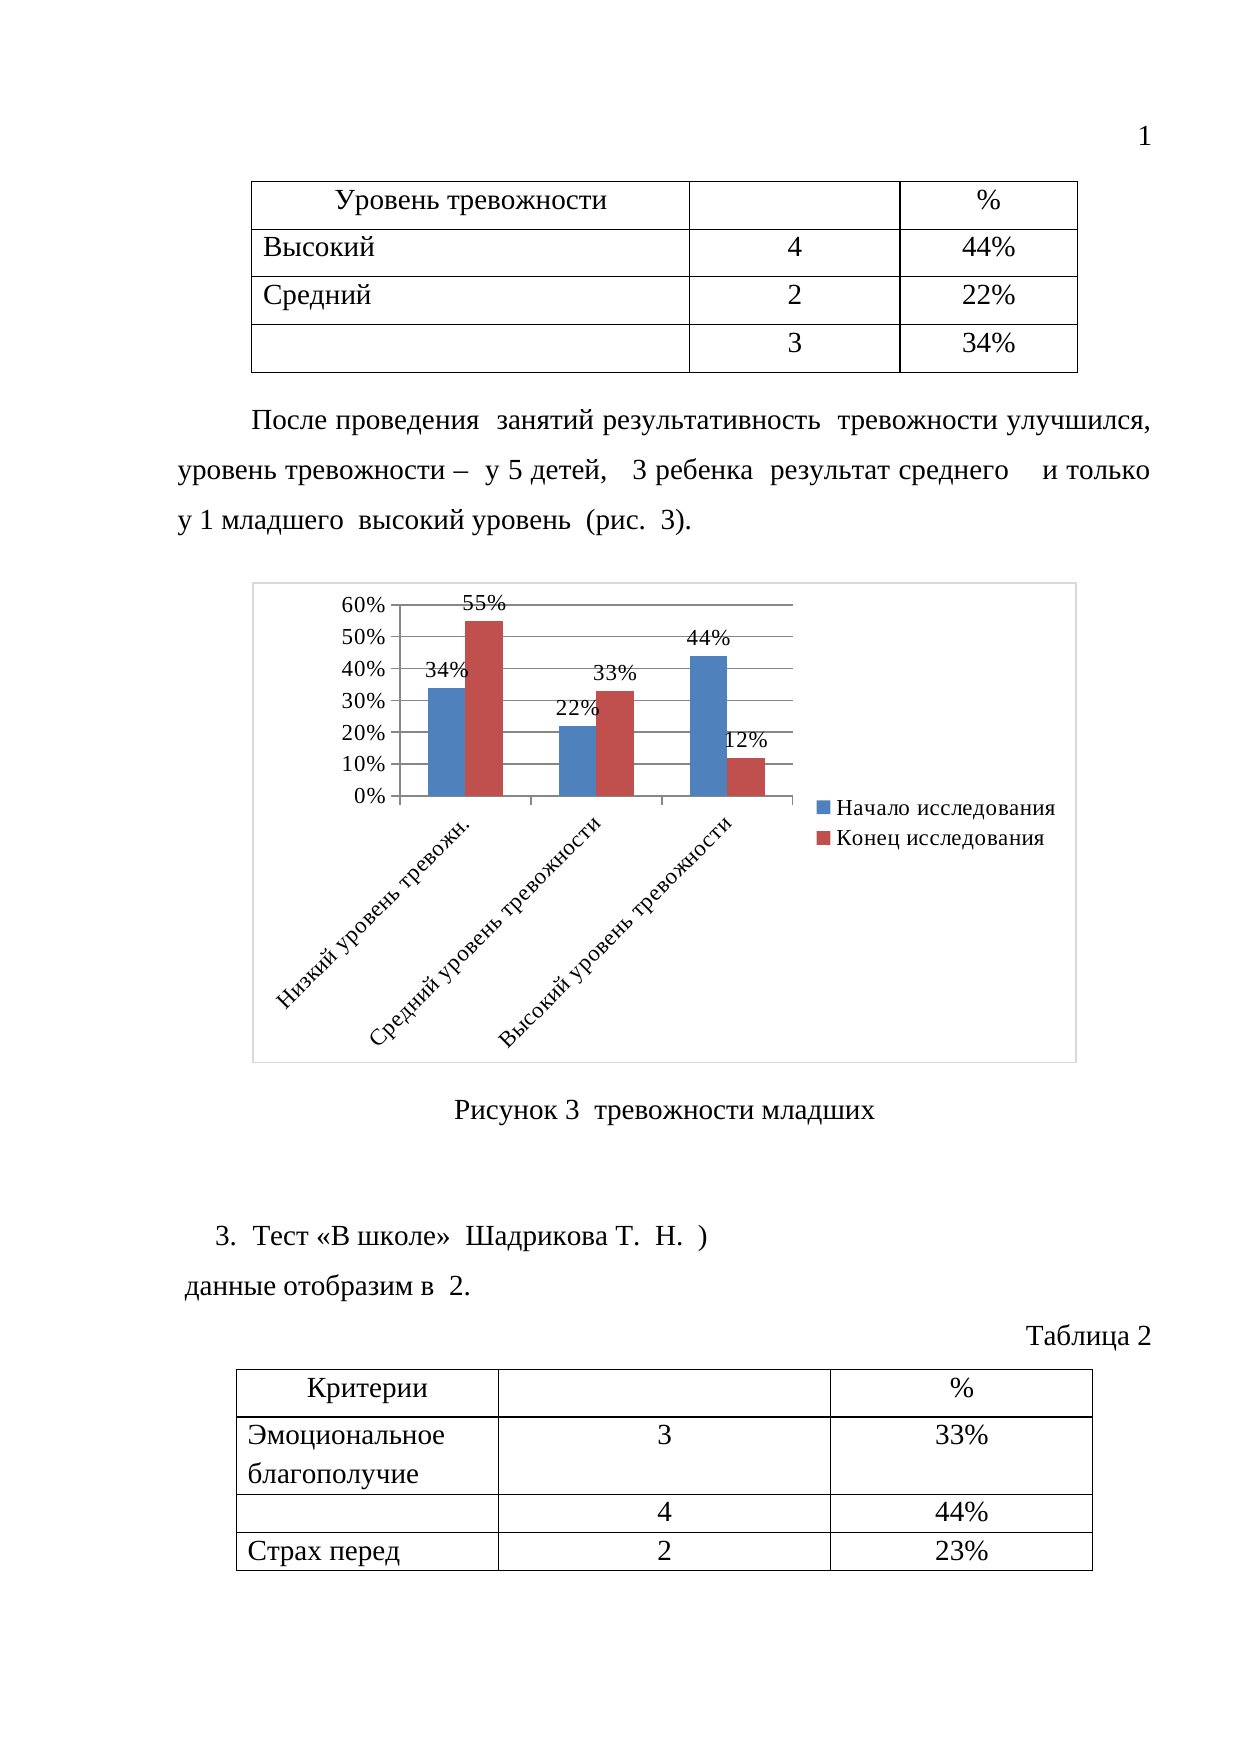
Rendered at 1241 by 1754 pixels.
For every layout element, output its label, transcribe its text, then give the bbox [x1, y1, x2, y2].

table_cell 23% [831, 1533, 1092, 1570]
table_header [499, 1370, 830, 1416]
table_cell Средний [252, 277, 689, 324]
table_cell 2 [690, 277, 899, 324]
table_cell 22% [901, 277, 1077, 324]
table_cell [252, 325, 689, 372]
list Тест «В школе» Шадрикова Т. Н. ) [215, 1218, 1152, 1251]
table_cell Высокий [252, 230, 689, 276]
table_cell 2 [499, 1533, 830, 1570]
table_cell Эмоциональное благополучие [237, 1418, 498, 1493]
table_cell 33% [831, 1418, 1092, 1493]
text данные отобразим в 2. [177, 1268, 1152, 1302]
table_cell 34% [901, 325, 1077, 372]
table_cell Страх перед [237, 1533, 498, 1570]
text После проведения занятий результативность тревожности улучшился, уровень тревожности – у 5 детей, 3 ребенка результат среднего и только у 1 младшего высокий уровень (рис. 3). [177, 402, 1152, 536]
table_cell 3 [690, 325, 899, 372]
text Рисунок 3 тревожности младших [177, 1092, 1152, 1126]
table_header % [831, 1370, 1092, 1416]
text 1 [177, 118, 1152, 152]
table_cell [237, 1495, 498, 1532]
table_cell 4 [690, 230, 899, 276]
table_header Критерии [237, 1370, 498, 1416]
table_cell 44% [901, 230, 1077, 276]
table_cell 4 [499, 1495, 830, 1532]
table_cell 44% [831, 1495, 1092, 1532]
table_header % [901, 182, 1077, 228]
text Таблица 2 [177, 1318, 1152, 1352]
table_header [690, 182, 899, 228]
table_header Уровень тревожности [252, 182, 689, 228]
table_cell 3 [499, 1418, 830, 1493]
